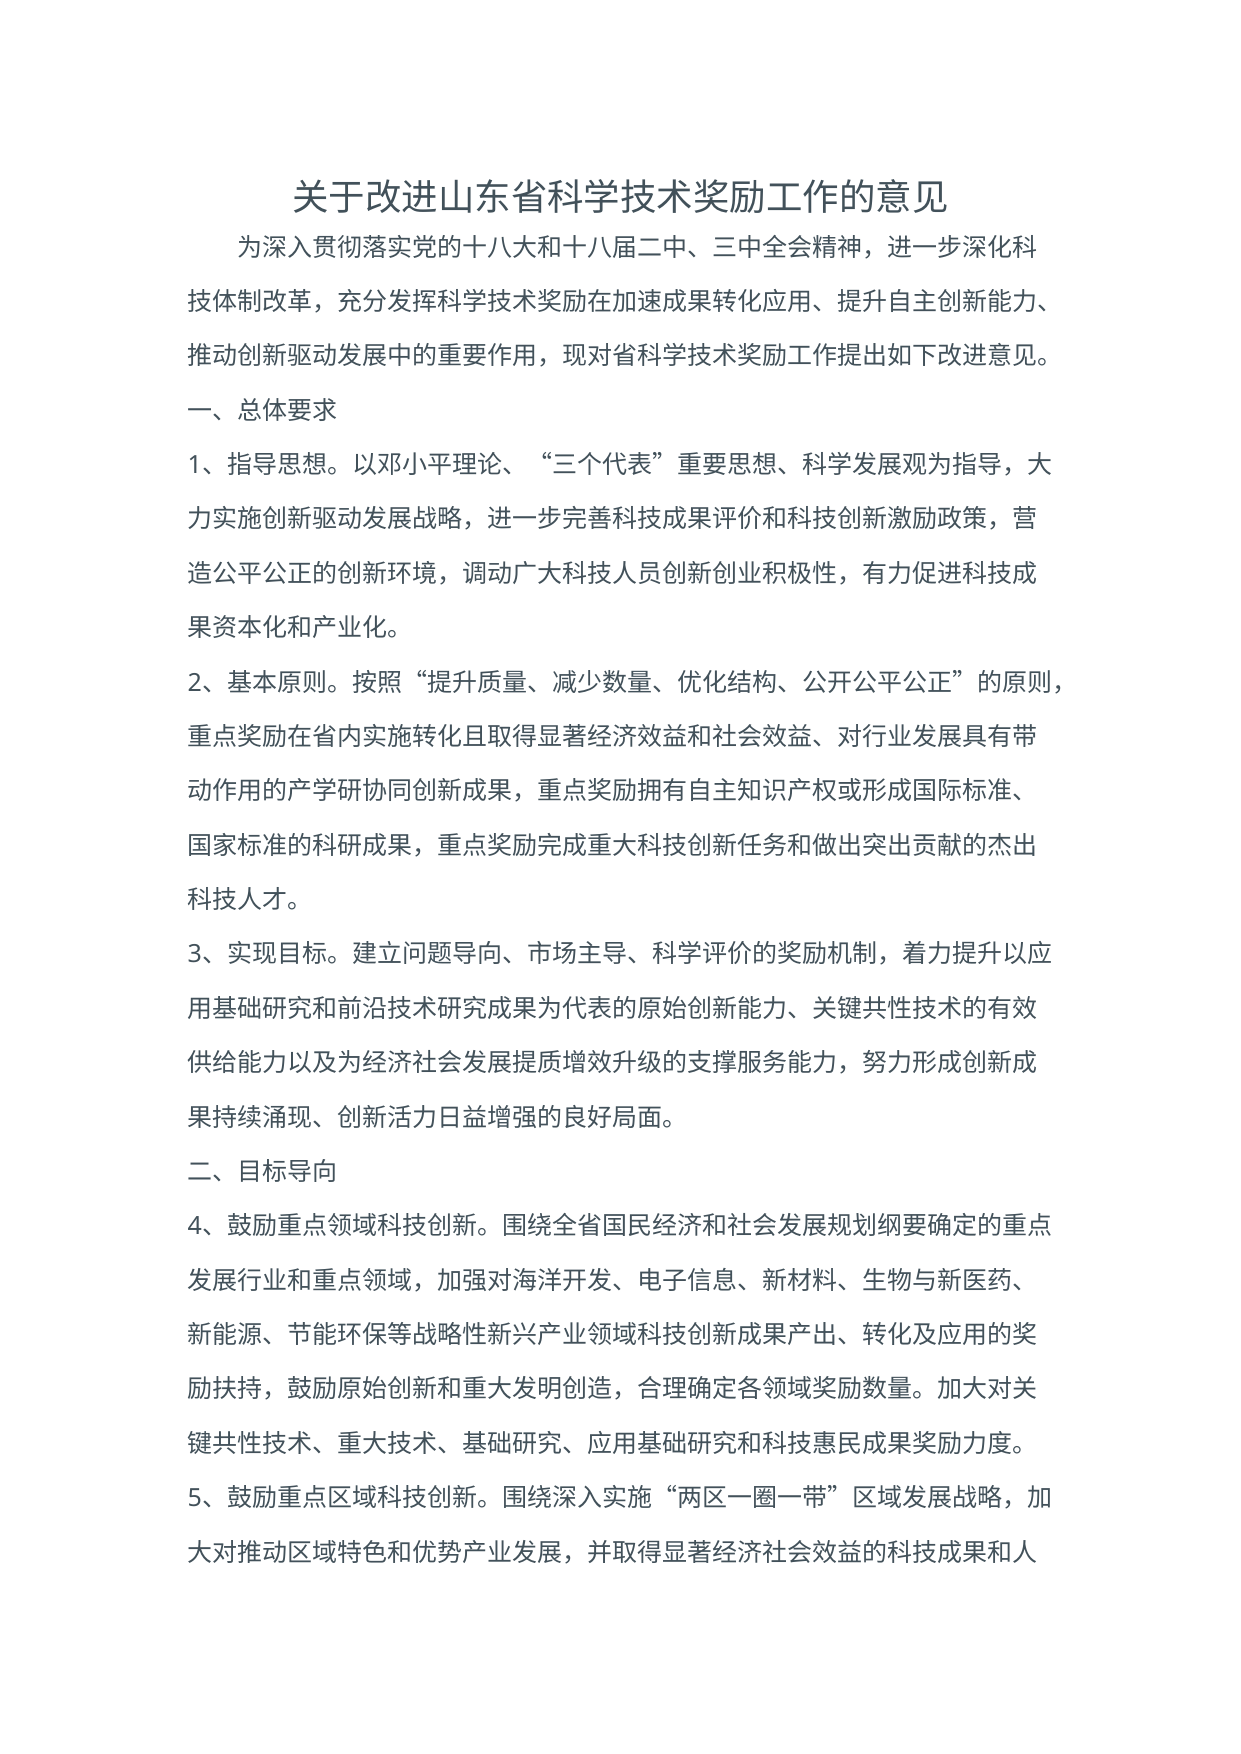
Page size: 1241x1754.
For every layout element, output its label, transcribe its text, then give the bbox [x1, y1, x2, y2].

text 二、目标导向 [187, 1151, 1053, 1188]
text 2、基本原则。按照“提升质量、减少数量、优化结构、公开公平公正”的原则，重点奖励在省内实施转化且取得显著经济效益和社会效益、对行业发展具有带动作用的产学研协同创新成果，重点奖励拥有自主知识产权或形成国际标准、国家标准的科研成果，重点奖励完成重大科技创新任务和做出突出贡献的杰出科技人才。 [187, 662, 1053, 916]
text 关于改进山东省科学技术奖励工作的意见 [187, 162, 1053, 227]
text 为深入贯彻落实党的十八大和十八届二中、三中全会精神，进一步深化科技体制改革，充分发挥科学技术奖励在加速成果转化应用、提升自主创新能力、推动创新驱动发展中的重要作用，现对省科学技术奖励工作提出如下改进意见。 [187, 227, 1053, 372]
text 1、指导思想。以邓小平理论、“三个代表”重要思想、科学发展观为指导，大力实施创新驱动发展战略，进一步完善科技成果评价和科技创新激励政策，营造公平公正的创新环境，调动广大科技人员创新创业积极性，有力促进科技成果资本化和产业化。 [187, 444, 1053, 644]
text 一、总体要求 [187, 390, 1053, 426]
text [187, 1478, 1053, 1568]
text 4、鼓励重点领域科技创新。围绕全省国民经济和社会发展规划纲要确定的重点发展行业和重点领域，加强对海洋开发、电子信息、新材料、生物与新医药、新能源、节能环保等战略性新兴产业领域科技创新成果产出、转化及应用的奖励扶持，鼓励原始创新和重大发明创造，合理确定各领域奖励数量。加大对关键共性技术、重大技术、基础研究、应用基础研究和科技惠民成果奖励力度。 [187, 1206, 1053, 1459]
text 3、实现目标。建立问题导向、市场主导、科学评价的奖励机制，着力提升以应用基础研究和前沿技术研究成果为代表的原始创新能力、关键共性技术的有效供给能力以及为经济社会发展提质增效升级的支撑服务能力，努力形成创新成果持续涌现、创新活力日益增强的良好局面。 [187, 934, 1053, 1133]
